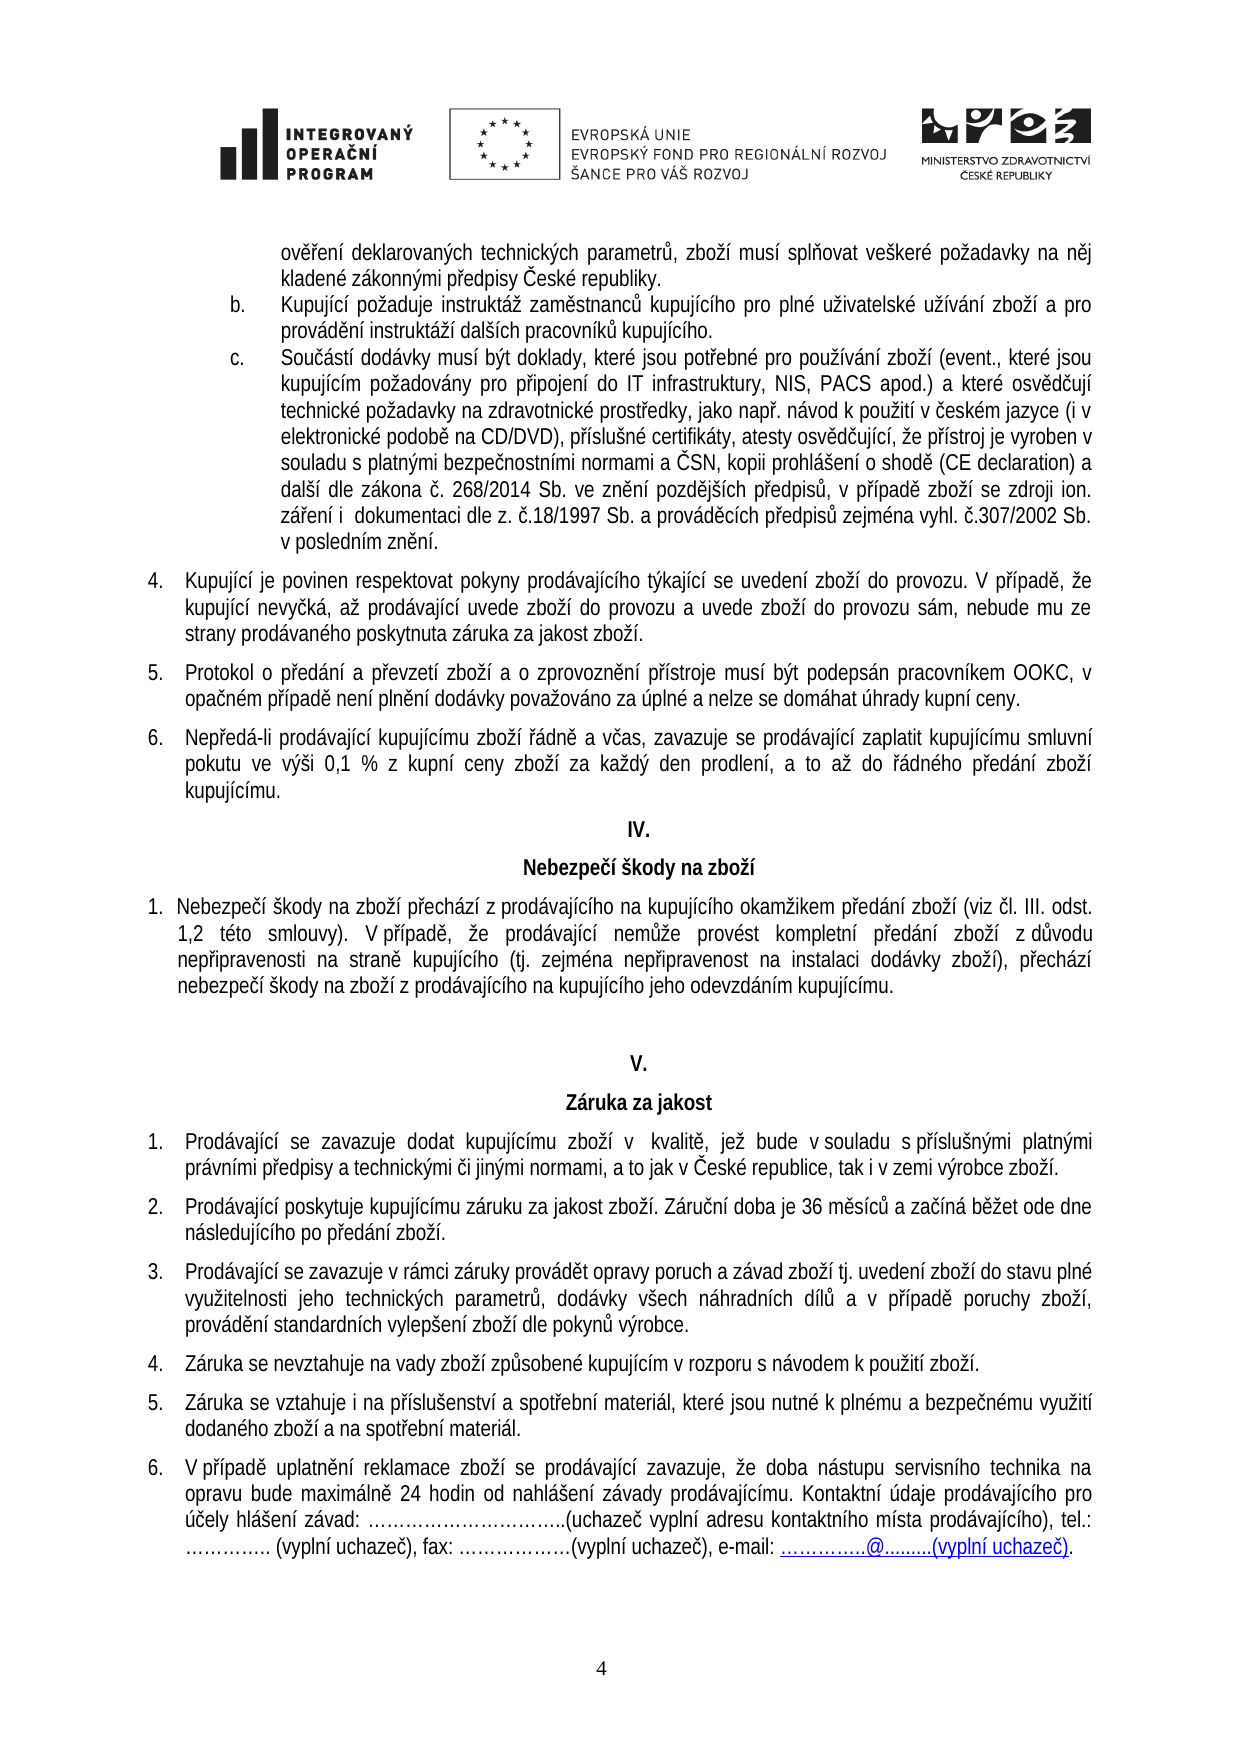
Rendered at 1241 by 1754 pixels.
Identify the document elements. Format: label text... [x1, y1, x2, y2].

list V případě uplatnění reklamace zboží se prodávající zavazuje, že doba nástupu servisního technika na opravu bude maximálně 24 hodin od nahlášení závady prodávajícímu. Kontaktní údaje prodávajícího pro účely hlášení závad: …………………………..(uchazeč vyplní adresu kontaktního místa prodávajícího), tel.: ………….. (vyplní uchazeč), fax: ………………(vyplní uchazeč), e-mail: …………..@.........(vyplní uchazeč). [148, 1454, 1093, 1559]
subtitle Záruka za jakost [185, 1089, 1093, 1115]
list Prodávající poskytuje kupujícímu záruku za jakost zboží. Záruční doba je 36 měsíců a začíná běžet ode dne následujícího po předání zboží. [148, 1193, 1093, 1246]
list Záruka se nevztahuje na vady zboží způsobené kupujícím v rozporu s návodem k použití zboží. [148, 1350, 1093, 1376]
text 1. Nebezpečí škody na zboží přechází z prodávajícího na kupujícího okamžikem předání zboží (viz čl. III. odst. 1,2 této smlouvy). V případě, že prodávající nemůže provést kompletní předání zboží z důvodu nepřipravenosti na straně kupujícího (tj. zejména nepřipravenost na instalaci dodávky zboží), přechází nebezpečí škody na zboží z prodávajícího na kupujícího jeho odevzdáním kupujícímu. [148, 893, 1093, 999]
list Prodávající se zavazuje v rámci záruky provádět opravy poruch a závad zboží tj. uvedení zboží do stavu plné využitelnosti jeho technických parametrů, dodávky všech náhradních dílů a v případě poruchy zboží, provádění standardních vylepšení zboží dle pokynů výrobce. [148, 1258, 1093, 1337]
text IV. [185, 816, 1093, 842]
list Protokol o předání a převzetí zboží a o zprovoznění přístroje musí být podepsán pracovníkem OOKC, v opačném případě není plnění dodávky považováno za úplné a nelze se domáhat úhrady kupní ceny. [148, 659, 1093, 711]
list Prodávající se zavazuje dodat kupujícímu zboží v kvalitě, jež bude v souladu s příslušnými platnými právními předpisy a technickými či jinými normami, a to jak v České republice, tak i v zemi výrobce zboží. [148, 1128, 1093, 1180]
text V. [185, 1050, 1093, 1076]
list Kupující je povinen respektovat pokyny prodávajícího týkající se uvedení zboží do provozu. V případě, že kupující nevyčká, až prodávající uvede zboží do provozu a uvede zboží do provozu sám, nebude mu ze strany prodávaného poskytnuta záruka za jakost zboží. [148, 567, 1093, 646]
picture [184, 73, 1127, 215]
list Nepředá-li prodávající kupujícímu zboží řádně a včas, zavazuje se prodávající zaplatit kupujícímu smluvní pokutu ve výši 0,1 % z kupní ceny zboží za každý den prodlení, a to až do řádného předání zboží kupujícímu. [148, 724, 1093, 803]
list Kupující požaduje instruktáž zaměstnanců kupujícího pro plné uživatelské užívání zboží a pro provádění instruktáží dalších pracovníků kupujícího. [230, 291, 1093, 344]
list Záruka se vztahuje i na příslušenství a spotřební materiál, které jsou nutné k plnému a bezpečnému využití dodaného zboží a na spotřební materiál. [148, 1388, 1093, 1441]
list Součástí dodávky musí být doklady, které jsou potřebné pro používání zboží (event., které jsou kupujícím požadovány pro připojení do IT infrastruktury, NIS, PACS apod.) a které osvědčují technické požadavky na zdravotnické prostředky, jako např. návod k použití v českém jazyce (i v elektronické podobě na CD/DVD), příslušné certifikáty, atesty osvědčující, že přístroj je vyroben v souladu s platnými bezpečnostními normami a ČSN, kopii prohlášení o shodě (CE declaration) a další dle zákona č. 268/2014 Sb. ve znění pozdějších předpisů, v případě zboží se zdroji ion. záření i dokumentaci dle z. č.18/1997 Sb. a prováděcích předpisů zejména vyhl. č.307/2002 Sb. v posledním znění. [230, 344, 1093, 555]
subtitle Nebezpečí škody na zboží [185, 854, 1093, 881]
